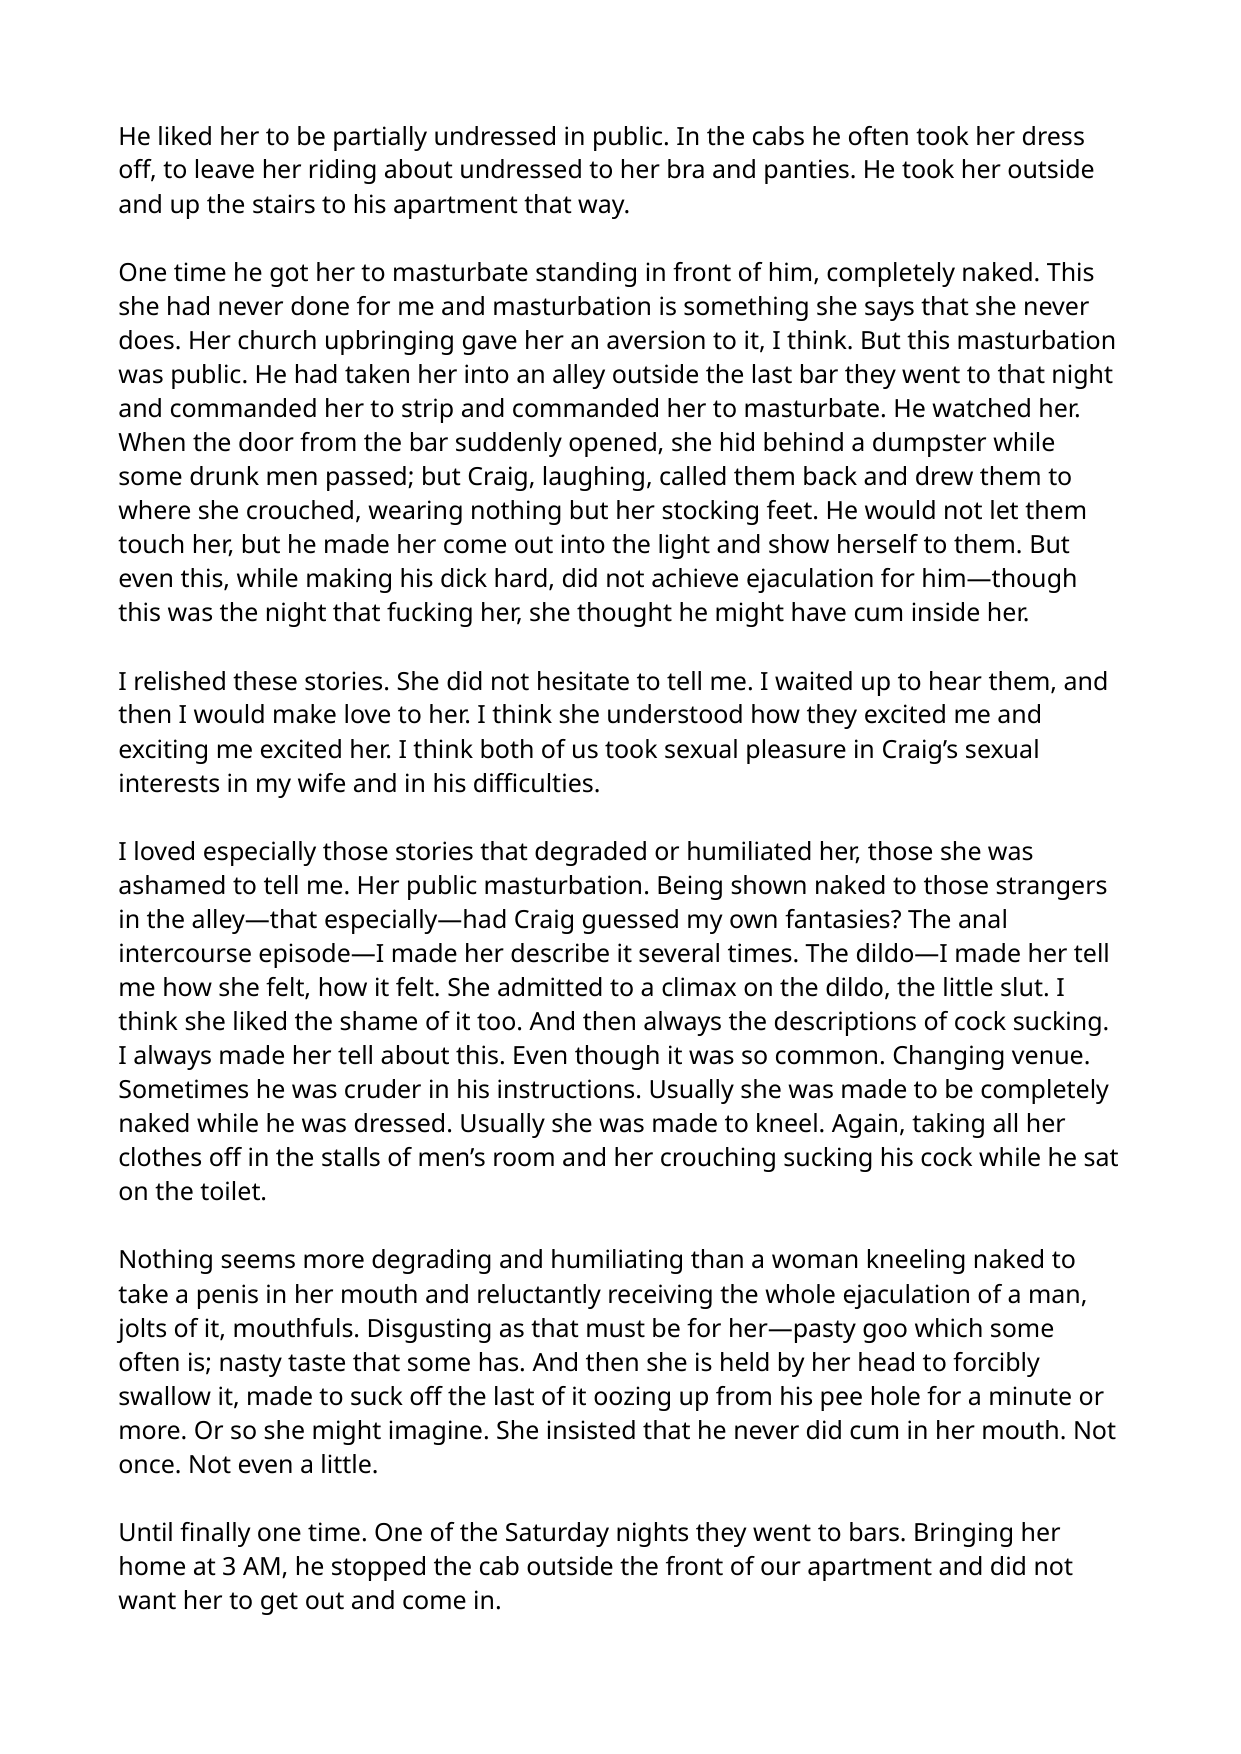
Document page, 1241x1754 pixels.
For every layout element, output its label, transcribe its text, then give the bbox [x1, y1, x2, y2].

text Until finally one time. One of the Saturday nights they went to bars. Bringing her home at 3 AM, he stopped the cab outside the front of our apartment and did not want her to get out and come in. [118, 1515, 1122, 1617]
text He liked her to be partially undressed in public. In the cabs he often took her dress off, to leave her riding about undressed to her bra and panties. He took her outside and up the stairs to his apartment that way. [118, 118, 1122, 220]
text One time he got her to masturbate standing in front of him, completely naked. This she had never done for me and masturbation is something she says that she never does. Her church upbringing gave her an aversion to it, I think. But this masturbation was public. He had taken her into an alley outside the last bar they went to that night and commanded her to strip and commanded her to masturbate. He watched her. When the door from the bar suddenly opened, she hid behind a dumpster while some drunk men passed; but Craig, laughing, called them back and drew them to where she crouched, wearing nothing but her stocking feet. He would not let them touch her, but he made her come out into the light and show herself to them. But even this, while making his dick hard, did not achieve ejaculation for him—though this was the night that fucking her, she thought he might have cum inside her. [118, 254, 1122, 629]
text I relished these stories. She did not hesitate to tell me. I waited up to hear them, and then I would make love to her. I think she understood how they excited me and exciting me excited her. I think both of us took sexual pleasure in Craig’s sexual interests in my wife and in his difficulties. [118, 663, 1122, 799]
text I loved especially those stories that degraded or humiliated her, those she was ashamed to tell me. Her public masturbation. Being shown naked to those strangers in the alley—that especially—had Craig guessed my own fantasies? The anal intercourse episode—I made her describe it several times. The dildo—I made her tell me how she felt, how it felt. She admitted to a climax on the dildo, the little slut. I think she liked the shame of it too. And then always the descriptions of cock sucking. I always made her tell about this. Even though it was so common. Changing venue. Sometimes he was cruder in his instructions. Usually she was made to be completely naked while he was dressed. Usually she was made to kneel. Again, taking all her clothes off in the stalls of men’s room and her crouching sucking his cock while he sat on the toilet. [118, 833, 1122, 1208]
text Nothing seems more degrading and humiliating than a woman kneeling naked to take a penis in her mouth and reluctantly receiving the whole ejaculation of a man, jolts of it, mouthfuls. Disgusting as that must be for her—pasty goo which some often is; nasty taste that some has. And then she is held by her head to forcibly swallow it, made to suck off the last of it oozing up from his pee hole for a minute or more. Or so she might imagine. She insisted that he never did cum in her mouth. Not once. Not even a little. [118, 1242, 1122, 1481]
